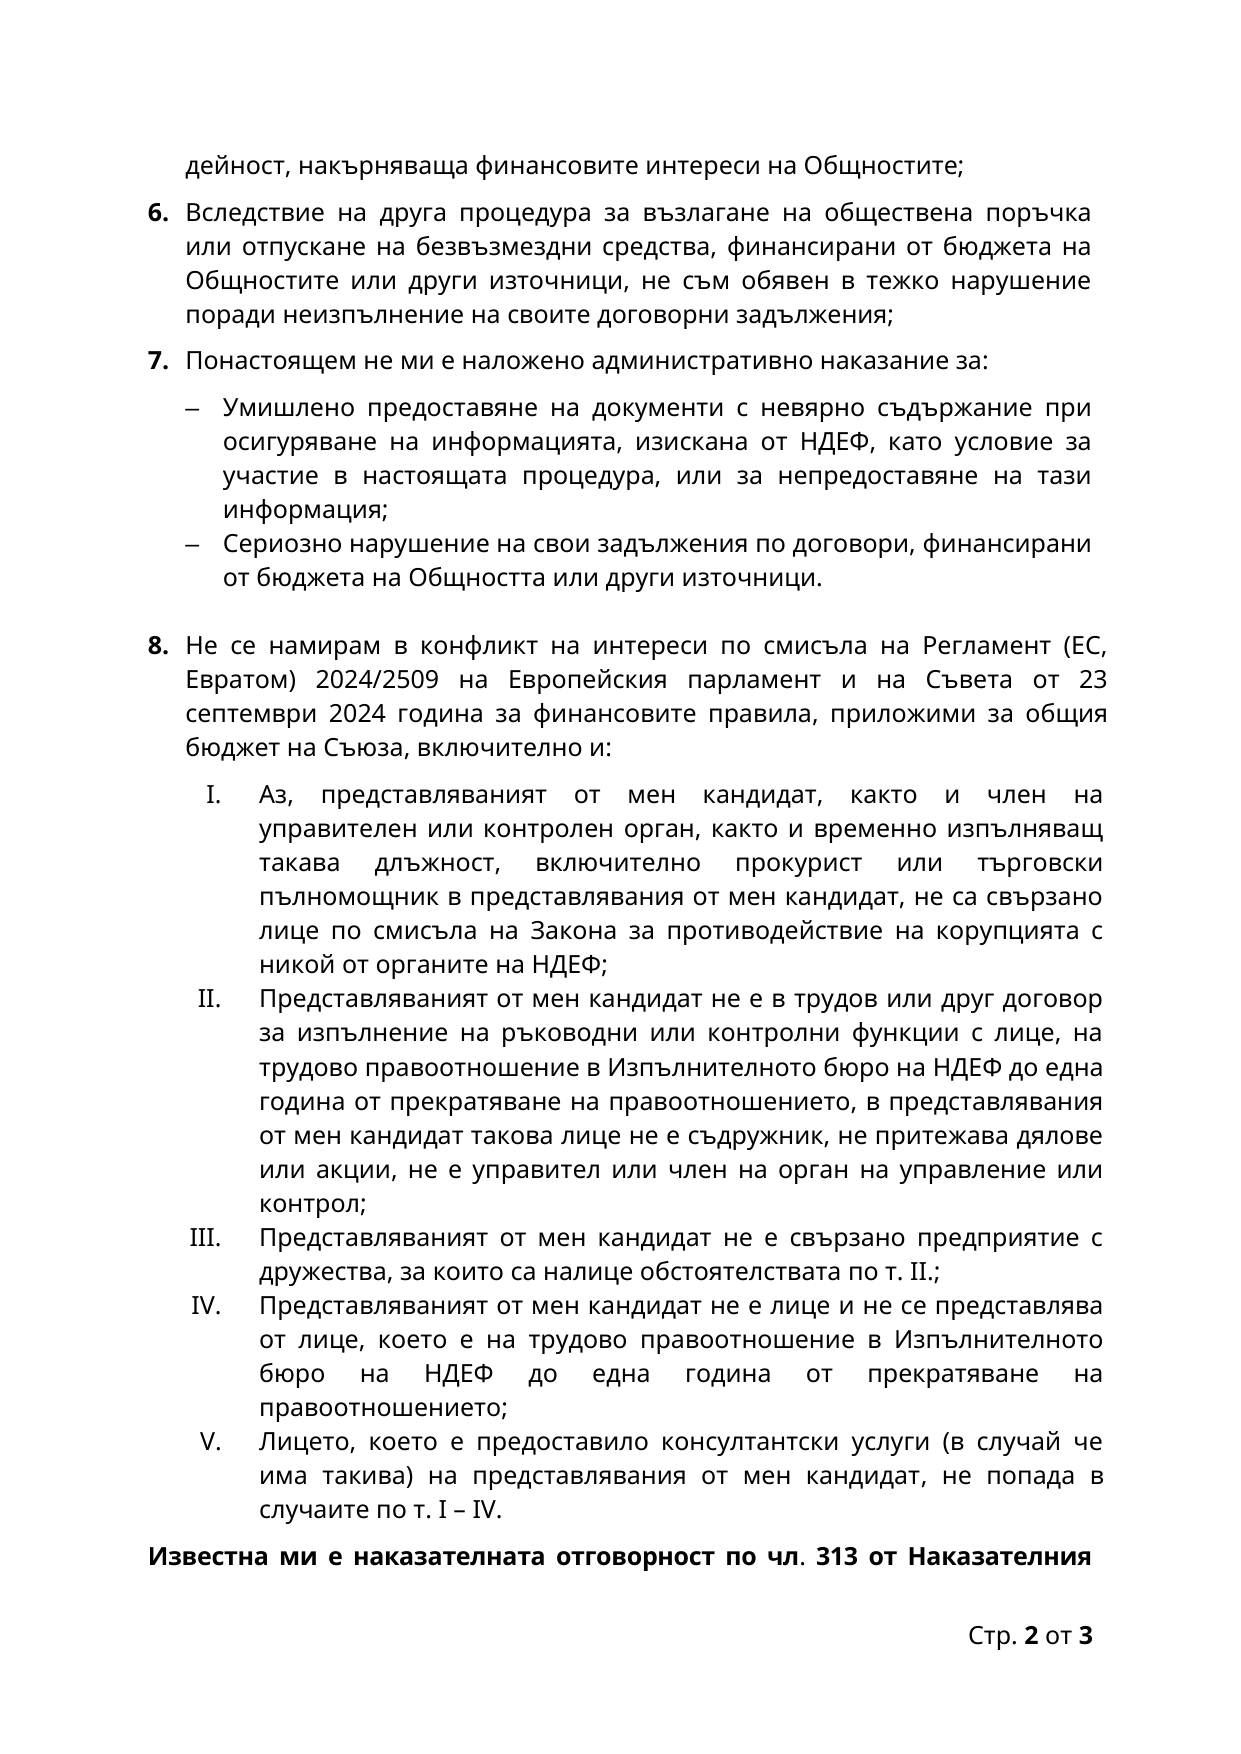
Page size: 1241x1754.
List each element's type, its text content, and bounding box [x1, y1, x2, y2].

list Понастоящем не ми е наложено административно наказание за: [148, 343, 1093, 377]
list Представляваният от мен кандидат не е свързано предприятие с дружества, за които са налице обстоятелствата по т. II.; [221, 1219, 1104, 1288]
list Представляваният от мен кандидат не е лице и не се представлява от лице, което е на трудово правоотношение в Изпълнителното бюро на НДЕФ до една година от прекратяване на правоотношението; [221, 1288, 1104, 1424]
list Сериозно нарушение на свои задължения по договори, финансирани от бюджета на Общността или други източници. [185, 526, 1093, 594]
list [148, 148, 1093, 182]
list Не се намирам в конфликт на интереси по смисъла на Регламент (ЕС, Евратом) 2024/2509 на Европейския парламент и на Съвета от 23 септември 2024 година за финансовите правила, приложими за общия бюджет на Съюза, включително и: [148, 628, 1109, 764]
list Лицето, което е предоставило консултантски услуги (в случай че има такива) на представлявания от мен кандидат, не попада в случаите по т. I – IV. [221, 1424, 1104, 1526]
list Аз, представляваният от мен кандидат, както и член на управителен или контролен орган, както и временно изпълняващ такава длъжност, включително прокурист или търговски пълномощник в представлявания от мен кандидат, не са свързано лице по смисъла на Закона за противодействие на корупцията с никой от органите на НДЕФ; [221, 777, 1104, 981]
list Вследствие на друга процедура за възлагане на обществена поръчка или отпускане на безвъзмездни средства, финансирани от бюджета на Общностите или други източници, не съм обявен в тежко нарушение поради неизпълнение на своите договорни задължения; [148, 194, 1093, 330]
list Умишлено предоставяне на документи с невярно съдържание при осигуряване на информацията, изискана от НДЕФ, като условие за участие в настоящата процедура, или за непредоставяне на тази информация; [185, 389, 1093, 526]
list Представляваният от мен кандидат не е в трудов или друг договор за изпълнение на ръководни или контролни функции с лице, на трудово правоотношение в Изпълнителното бюро на НДЕФ до една година от прекратяване на правоотношението, в представлявания от мен кандидат такова лице не е съдружник, не притежава дялове или акции, не е управител или член на орган на управление или контрол; [221, 981, 1104, 1219]
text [148, 1538, 1093, 1573]
